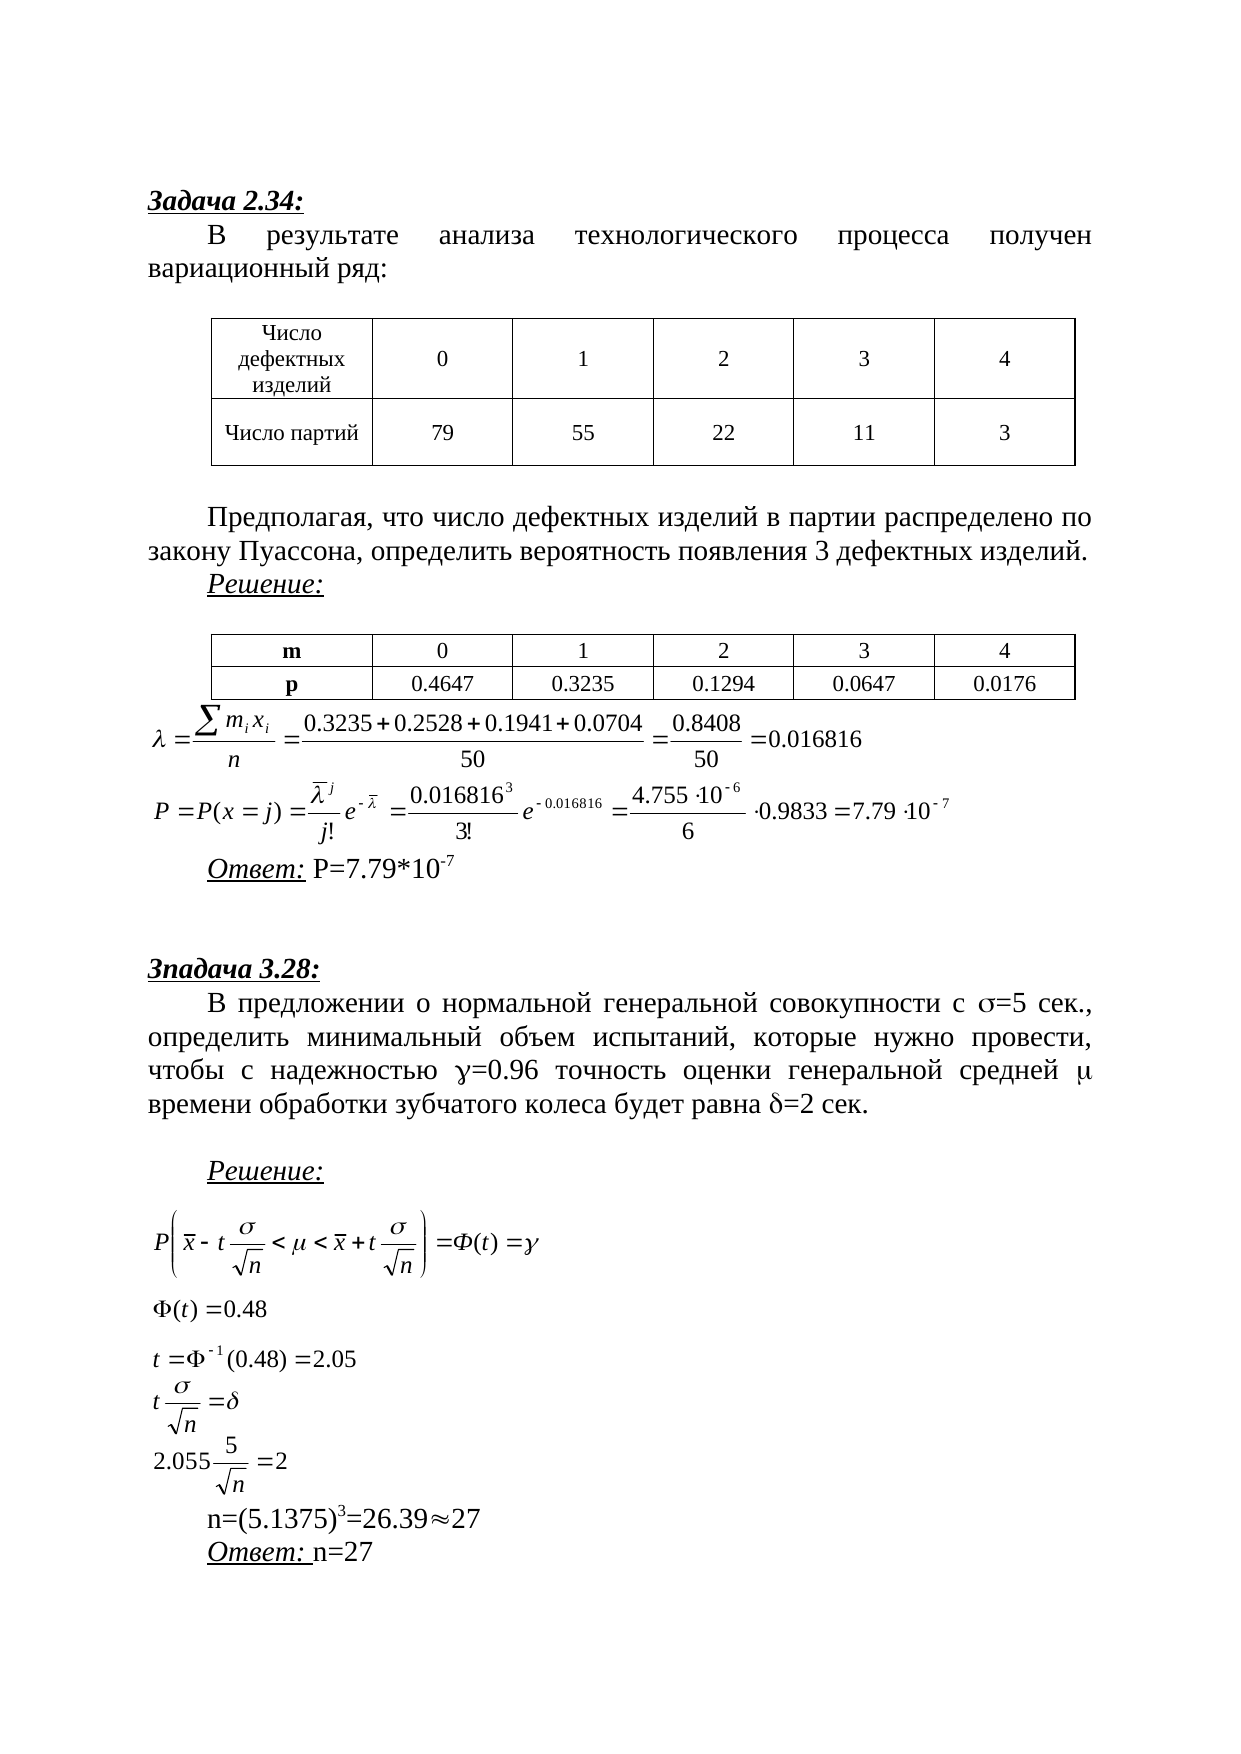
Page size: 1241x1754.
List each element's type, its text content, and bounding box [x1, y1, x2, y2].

table_header 0 [373, 319, 512, 398]
text Ответ: n=27 [148, 1534, 1092, 1568]
table_header 2 [654, 635, 793, 666]
text Зпадача 3.28: [148, 952, 1092, 985]
table_header 3 [794, 635, 934, 666]
table_header 2 [654, 319, 793, 398]
table_header 4 [935, 319, 1074, 398]
table_cell 0.3235 [513, 667, 653, 698]
table_cell 3 [935, 399, 1074, 465]
table_header Число дефектных изделий [212, 319, 372, 398]
table_cell 0.0647 [794, 667, 934, 698]
table_cell Число партий [212, 399, 372, 465]
text Задача 2.34: [148, 183, 1092, 217]
text Предполагая, что число дефектных изделий в партии распределено по закону Пуассона, определить вероятность появления 3 дефектных изделий. [148, 499, 1092, 566]
table_cell 0.4647 [373, 667, 512, 698]
table_cell 55 [513, 399, 653, 465]
text Решение: [148, 1153, 1092, 1187]
table_header 4 [935, 635, 1074, 666]
table_cell 22 [654, 399, 793, 465]
table_cell 11 [794, 399, 934, 465]
table_cell p [212, 667, 372, 698]
table_cell 79 [373, 399, 512, 465]
text В предложении о нормальной генеральной совокупности с =5 сек., определить минимальный объем испытаний, которые нужно провести, чтобы с надежностью =0.96 точность оценки генеральной средней времени обработки зубчатого колеса будет равна =2 сек. [148, 985, 1092, 1120]
table_cell 0.1294 [654, 667, 793, 698]
text Решение: [148, 566, 1092, 600]
table_header m [212, 635, 372, 666]
text n=(5.1375)3=26.3927 [148, 1187, 1092, 1534]
table_header 1 [513, 635, 653, 666]
table_cell 0.0176 [935, 667, 1074, 698]
table_header 0 [373, 635, 512, 666]
table_header 1 [513, 319, 653, 398]
text Ответ: P=7.79*10-7 [148, 699, 1092, 884]
text В результате анализа технологического процесса получен вариационный ряд: [148, 217, 1092, 284]
table_header 3 [794, 319, 934, 398]
